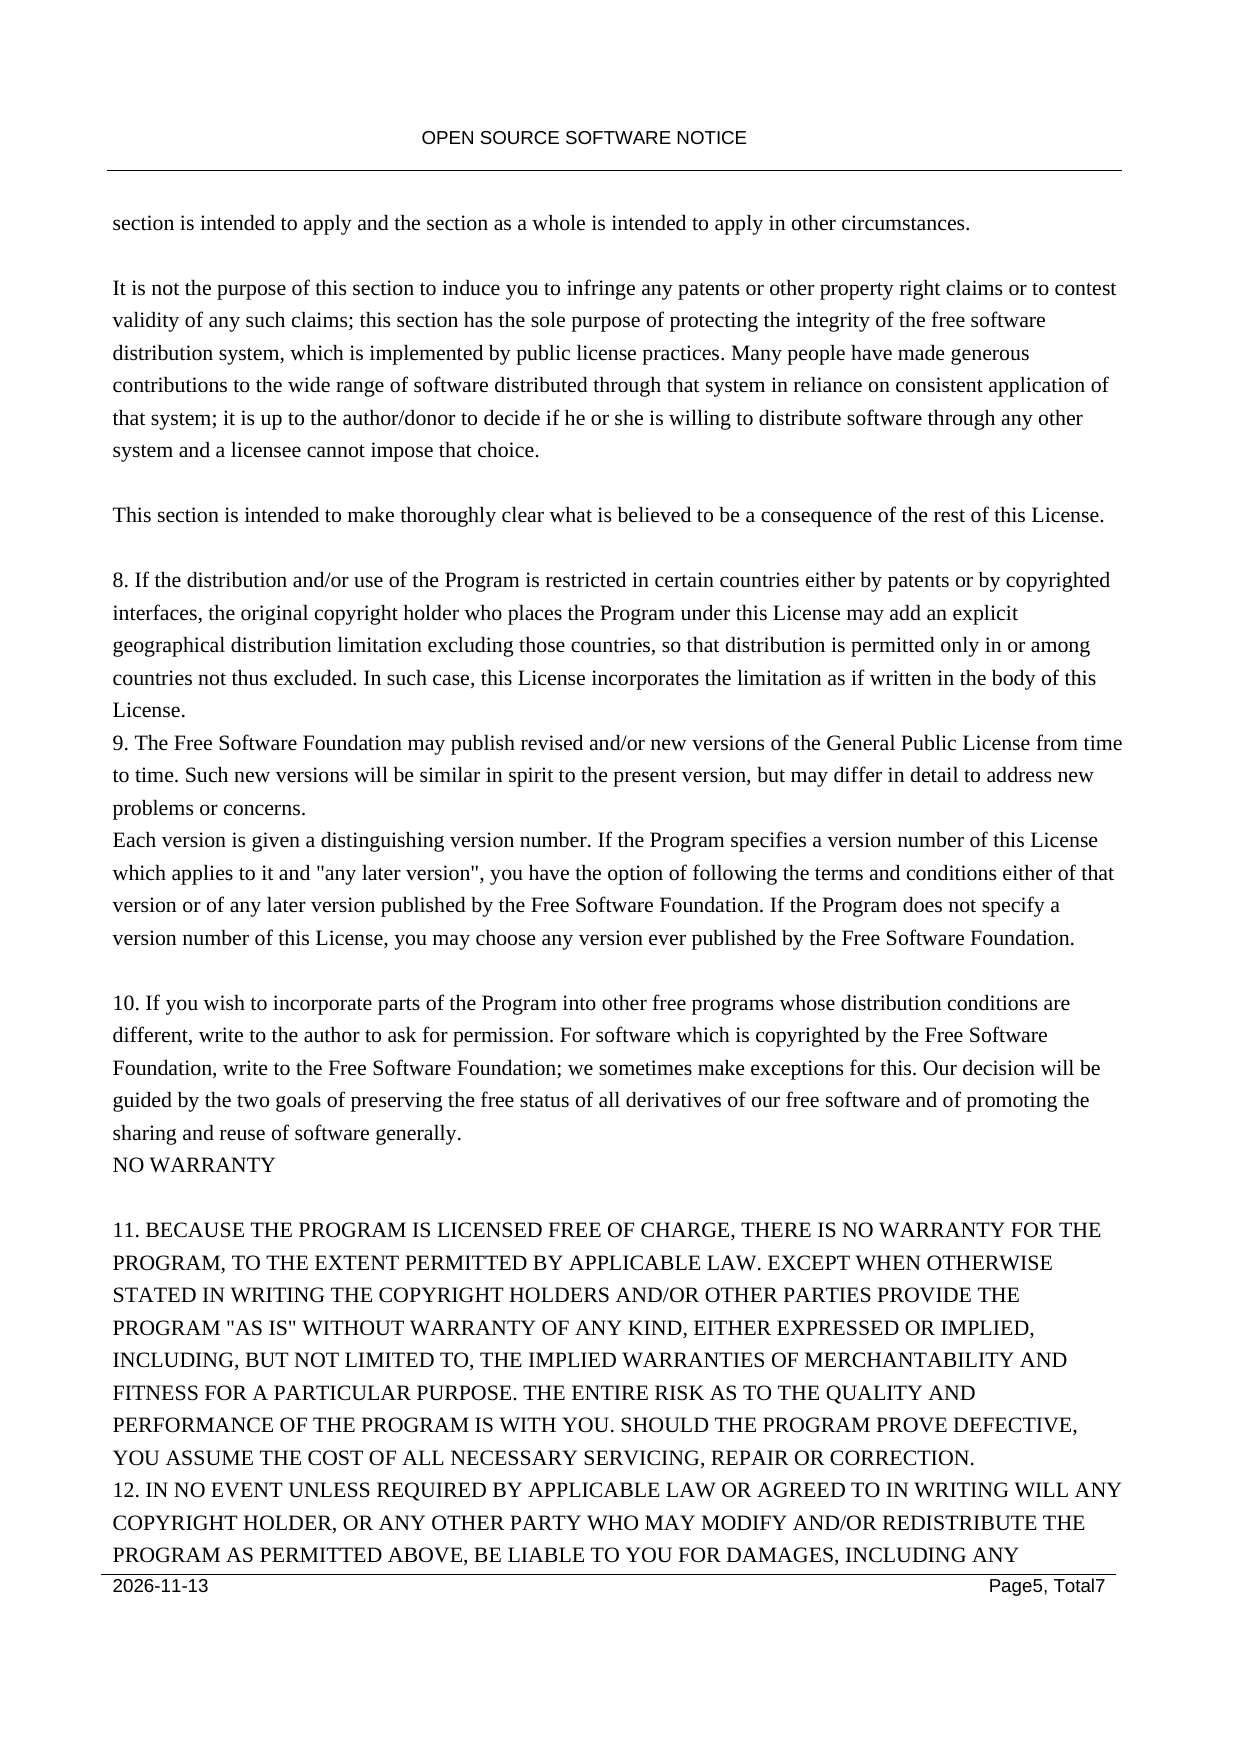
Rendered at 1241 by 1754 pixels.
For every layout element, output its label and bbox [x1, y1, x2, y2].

text [112, 206, 1128, 1571]
